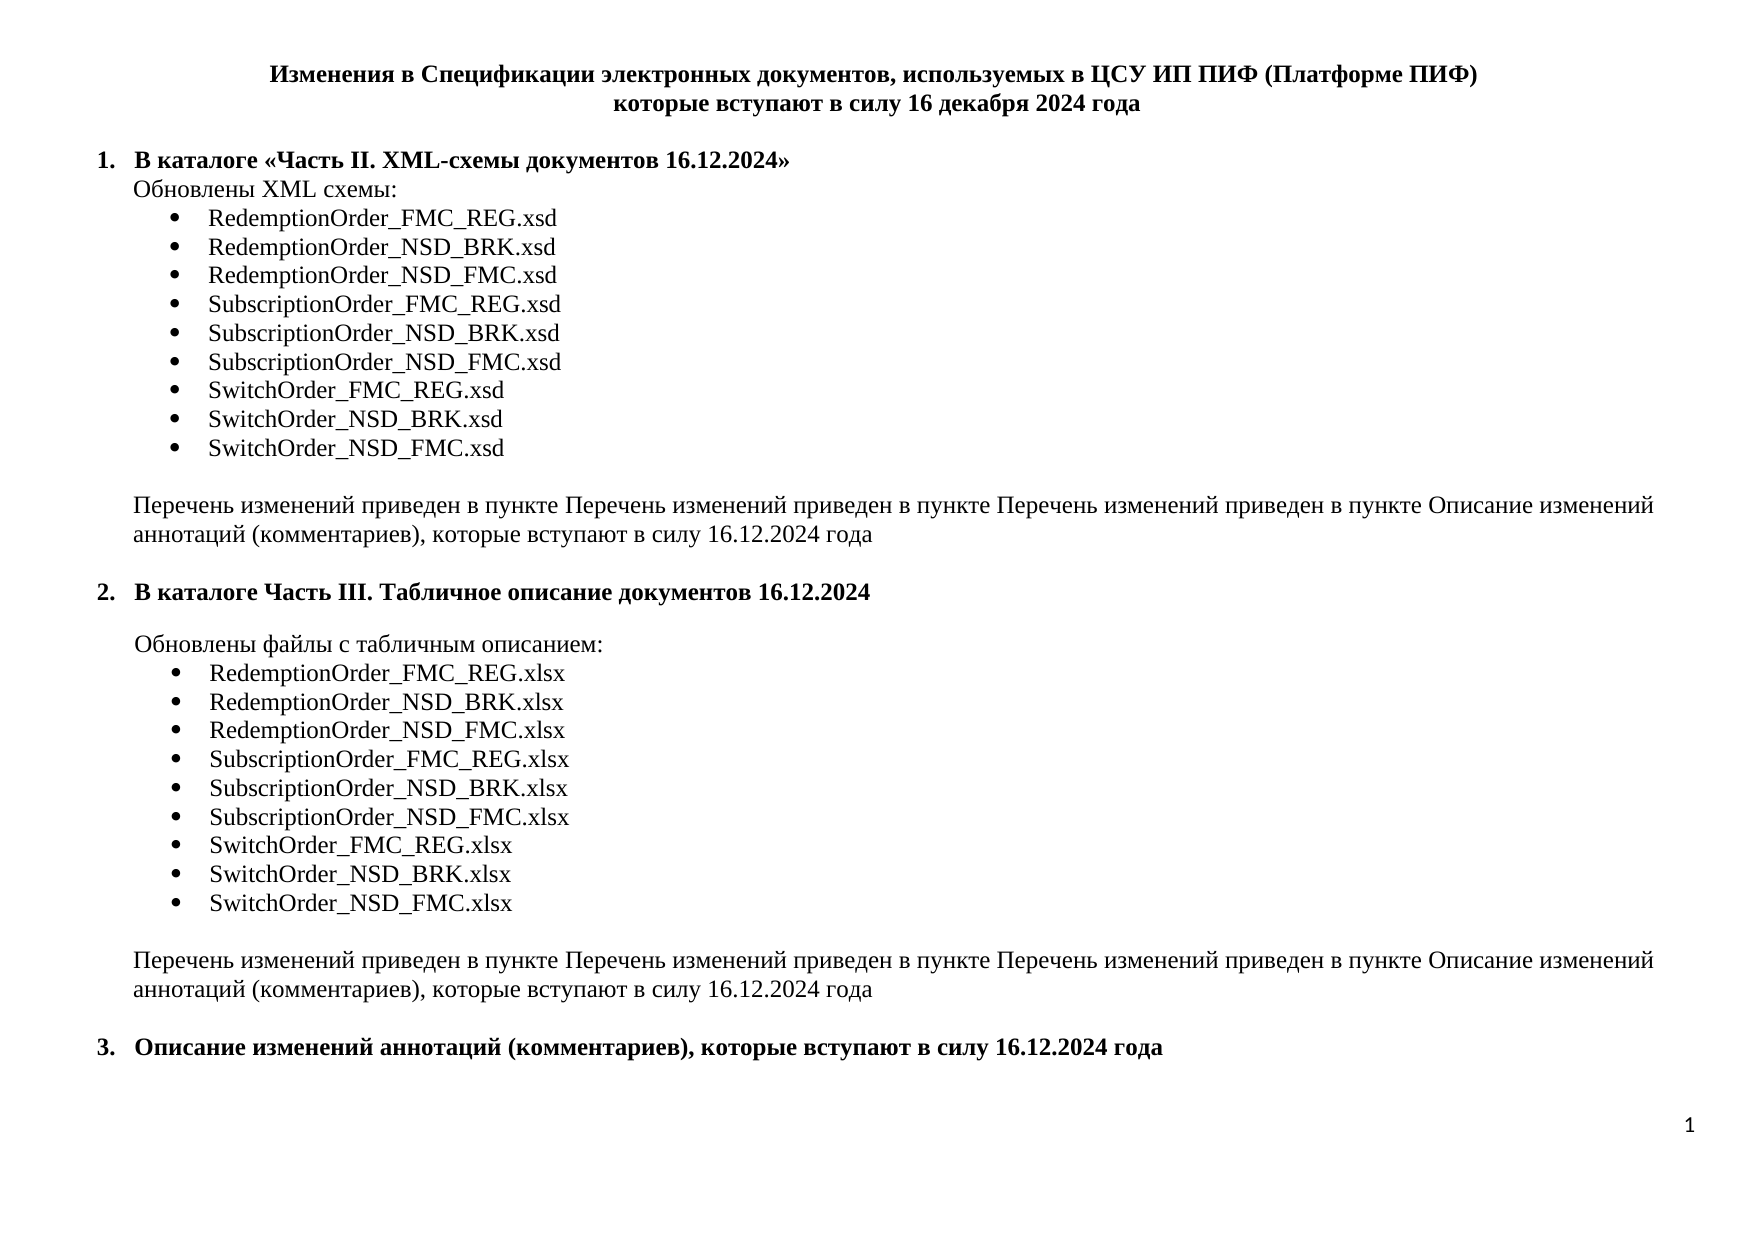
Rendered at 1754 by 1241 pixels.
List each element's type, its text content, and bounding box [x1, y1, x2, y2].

subtitle В каталоге «Часть II. XML-схемы документов 16.12.2024» [97, 145, 1695, 174]
list RedemptionOrder_FMC_REG.xsd [170, 203, 1695, 232]
text Перечень изменений приведен в пункте Описание изменений аннотаций (комментариев), которые вступают в силу 16.12.2024 года [133, 490, 1695, 548]
list SubscriptionOrder_NSD_BRK.xlsx [172, 773, 1695, 802]
list SwitchOrder_NSD_BRK.xsd [170, 404, 1695, 433]
subtitle В каталоге Часть III. Табличное описание документов 16.12.2024 [97, 577, 1695, 605]
list RedemptionOrder_NSD_BRK.xsd [170, 232, 1695, 260]
subtitle Описание изменений аннотаций (комментариев), которые вступают в силу 16.12.2024 года [97, 1032, 1695, 1061]
text Изменения в Спецификации электронных документов, используемых в ЦСУ ИП ПИФ (Платформе ПИФ) которые вступают в силу 16 декабря 2024 года [59, 59, 1695, 117]
list SubscriptionOrder_FMC_REG.xlsx [172, 744, 1695, 773]
list RedemptionOrder_FMC_REG.xlsx [172, 658, 1695, 687]
list SubscriptionOrder_NSD_FMC.xsd [170, 347, 1695, 375]
list SwitchOrder_NSD_BRK.xlsx [172, 859, 1695, 888]
list RedemptionOrder_NSD_FMC.xlsx [172, 716, 1695, 744]
list SubscriptionOrder_NSD_BRK.xsd [170, 318, 1695, 347]
list SwitchOrder_NSD_FMC.xsd [170, 433, 1695, 462]
text Обновлены XML схемы: [133, 174, 1695, 203]
text Перечень изменений приведен в пункте Описание изменений аннотаций (комментариев), которые вступают в силу 16.12.2024 года [133, 946, 1695, 1003]
list Обновлены файлы с табличным описанием: [134, 629, 1695, 658]
list SwitchOrder_NSD_FMC.xlsx [172, 888, 1695, 917]
list SwitchOrder_FMC_REG.xlsx [172, 831, 1695, 859]
list RedemptionOrder_NSD_BRK.xlsx [172, 687, 1695, 716]
list SwitchOrder_FMC_REG.xsd [170, 375, 1695, 404]
list RedemptionOrder_NSD_FMC.xsd [170, 260, 1695, 289]
list SubscriptionOrder_FMC_REG.xsd [170, 289, 1695, 318]
list SubscriptionOrder_NSD_FMC.xlsx [172, 802, 1695, 831]
